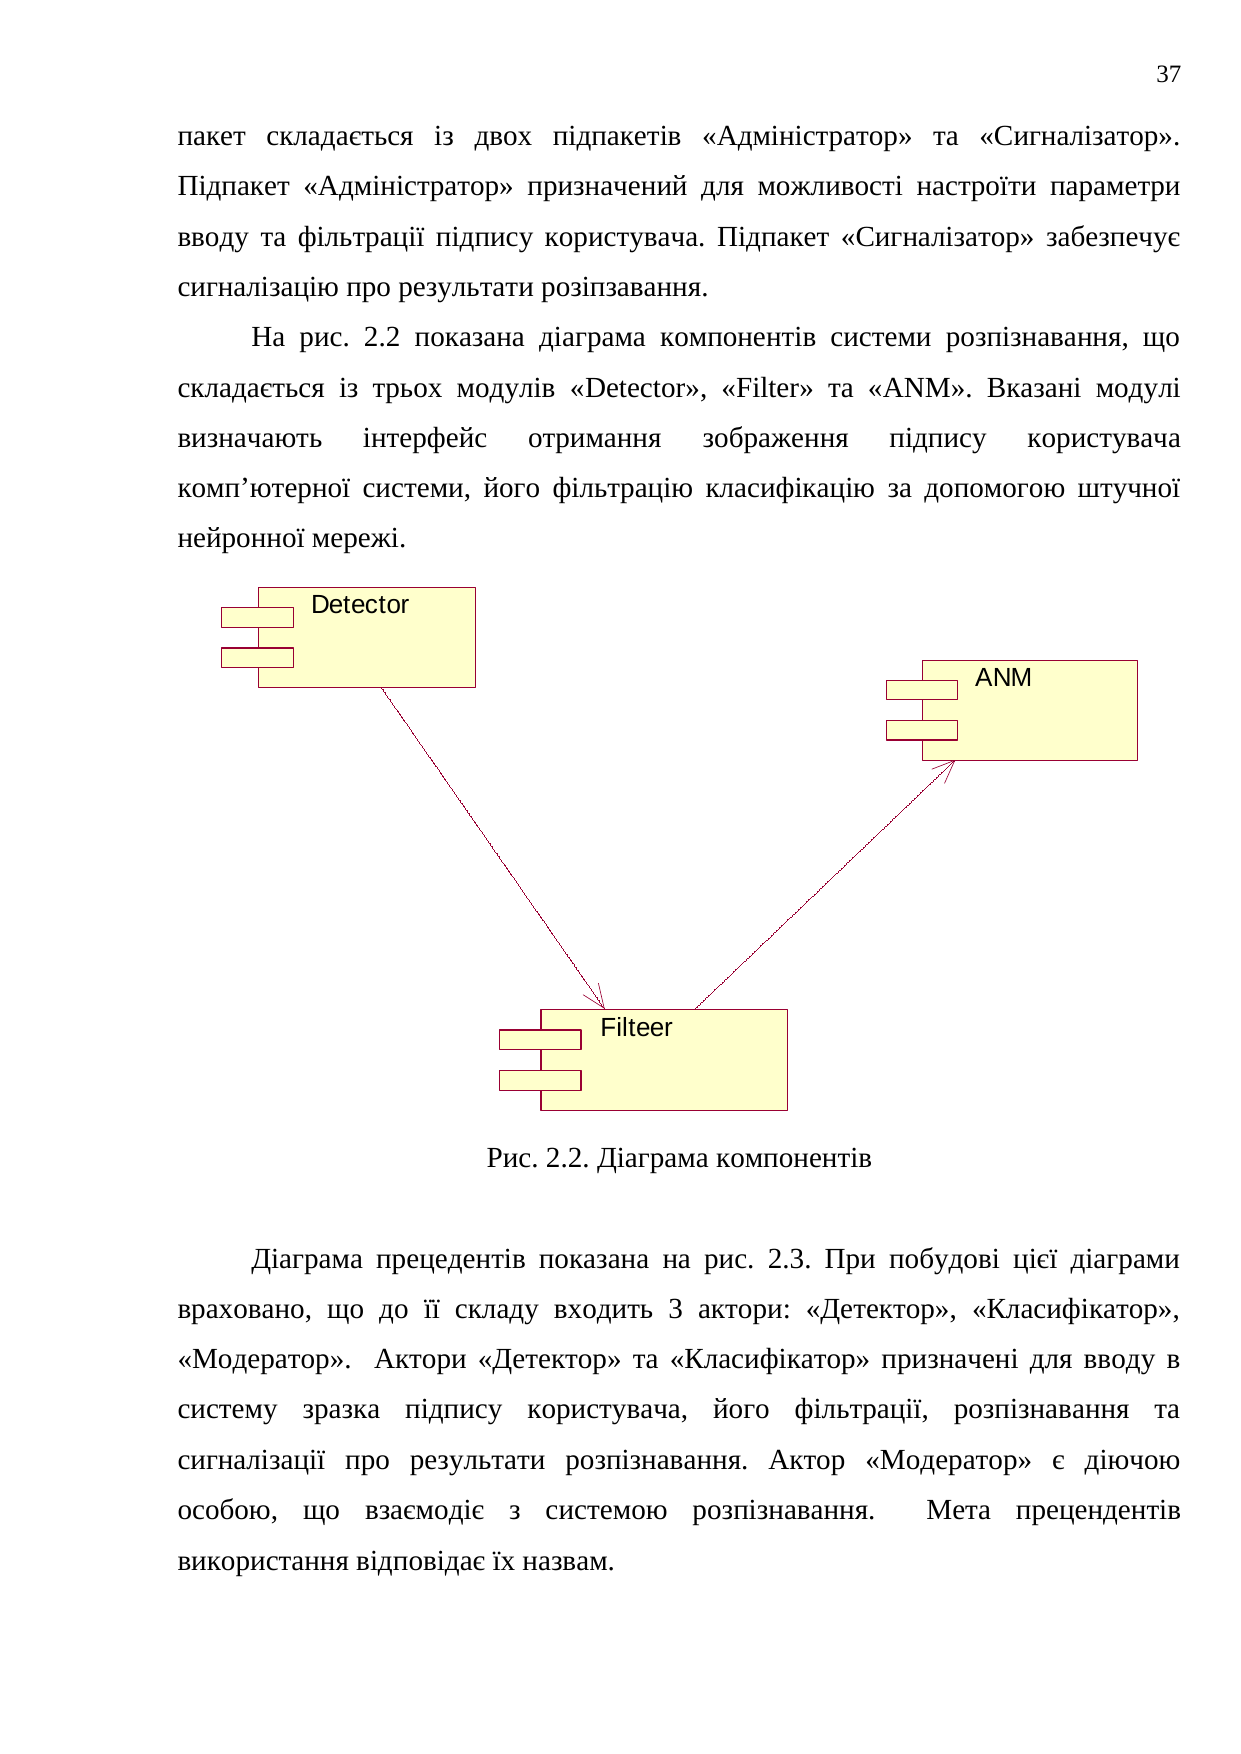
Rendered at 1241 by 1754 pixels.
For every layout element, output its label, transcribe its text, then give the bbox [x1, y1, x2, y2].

text На рис. 2.2 показана діаграма компонентів системи розпізнавання, що складається із трьох модулів «Detector», «Filter» та «ANM». Вказані модулі визначають інтерфейс отримання зображення підпису користувача комп’ютерної системи, його фільтрацію класифікацію за допомогою штучної нейронної мережі. [177, 319, 1181, 554]
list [177, 118, 1181, 303]
text Діаграма прецедентів показана на рис. 2.3. При побудові цієї діаграми враховано, що до її складу входить 3 актори: «Детектор», «Класифікатор», «Модератор». Актори «Детектор» та «Класифікатор» призначені для вводу в систему зразка підпису користувача, його фільтрації, розпізнавання та сигналізації про результати розпізнавання. Актор «Модератор» є діючою особою, що взаємодіє з системою розпізнавання. Мета прецендентів використання відповідає їх назвам. [177, 1241, 1181, 1576]
text Рис. 2.2. Діаграма компонентів [177, 1140, 1181, 1174]
